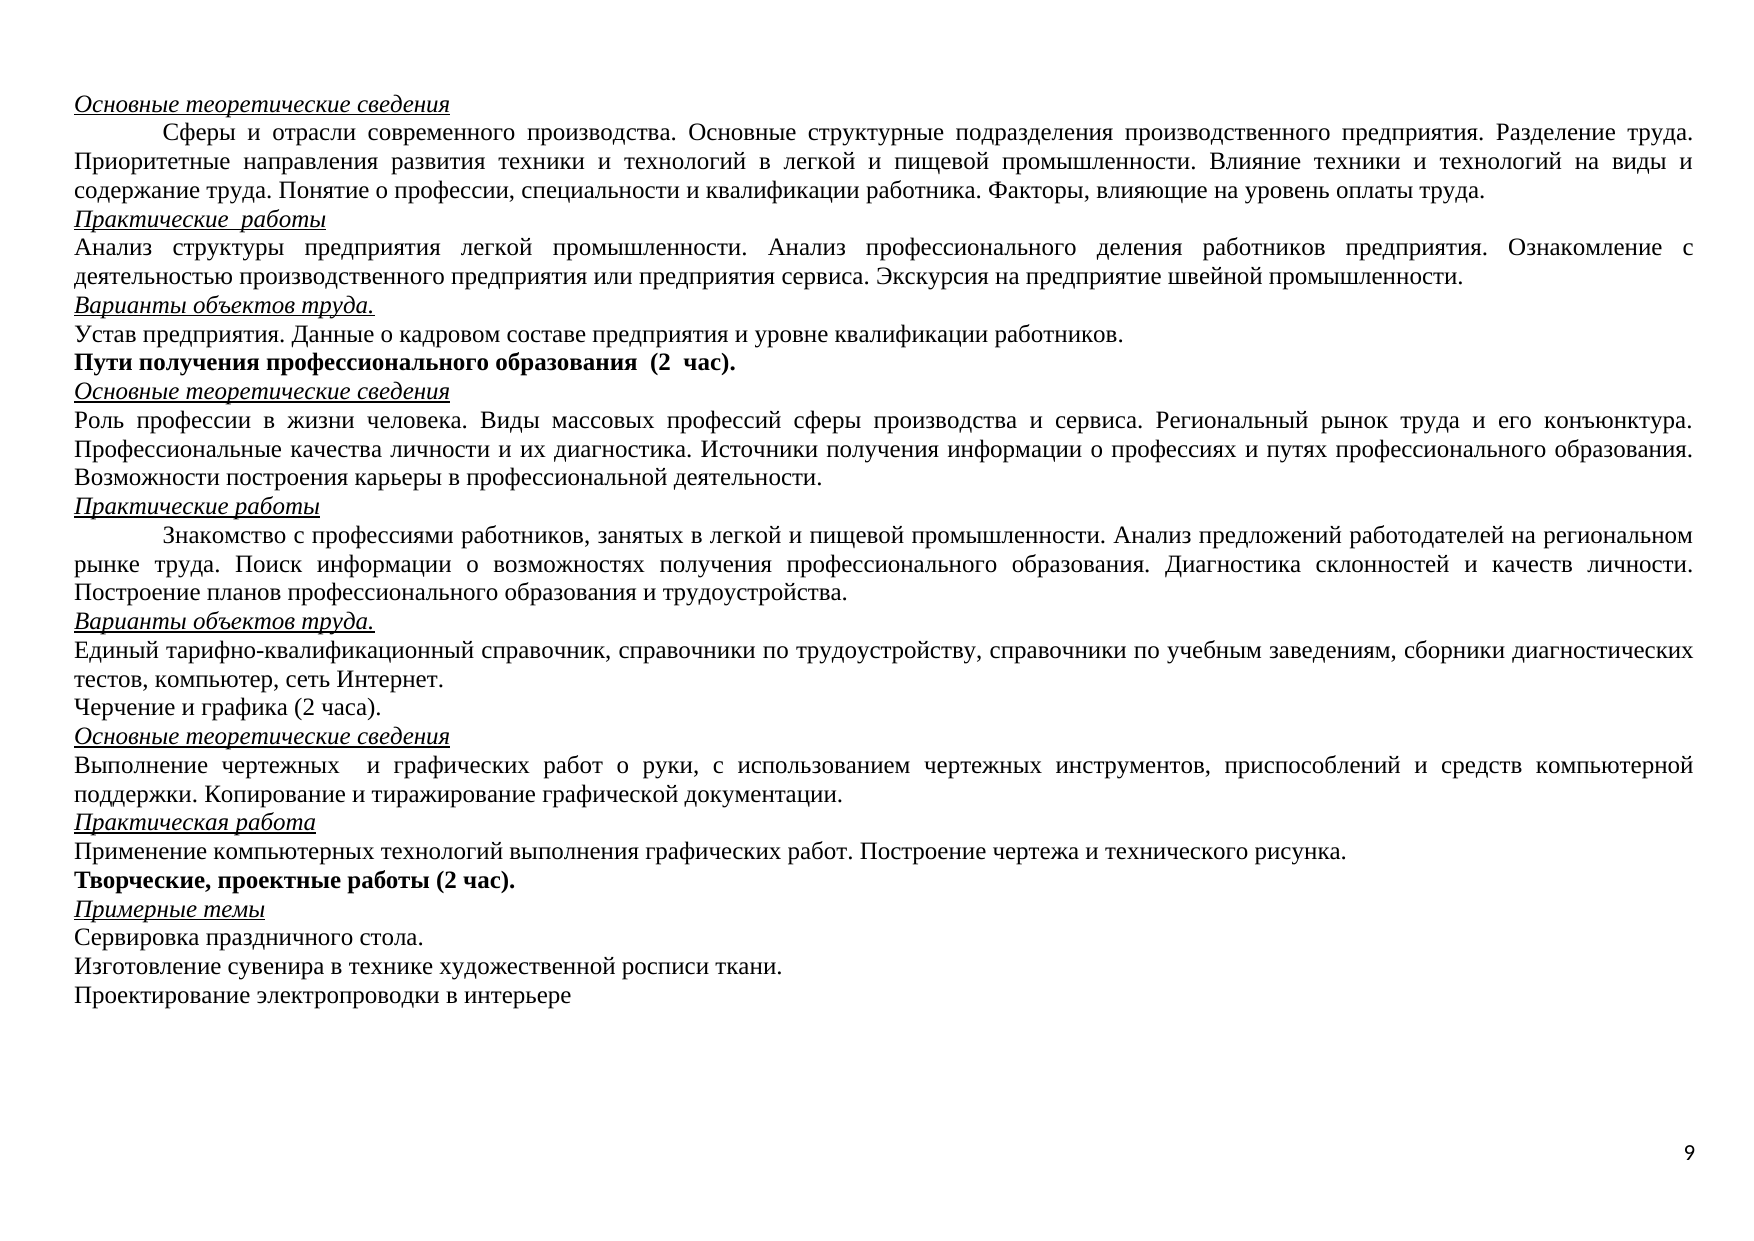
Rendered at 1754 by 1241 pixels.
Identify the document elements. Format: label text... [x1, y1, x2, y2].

subtitle Варианты объектов труда. [74, 606, 1695, 635]
subtitle Пути получения профессионального образования (2 час). [74, 347, 1695, 376]
text Единый тарифно-квалификационный справочник, справочники по трудоустройству, справочники по учебным заведениям, сборники диагностических тестов, компьютер, сеть Интернет. [74, 635, 1695, 692]
text Сервировка праздничного стола. [74, 922, 1695, 951]
text Роль профессии в жизни человека. Виды массовых профессий сферы производства и сервиса. Региональный рынок труда и его конъюнктура. Профессиональные качества личности и их диагностика. Источники получения информации о профессиях и путях профессионального образования. Возможности построения карьеры в профессиональной деятельности. [74, 405, 1695, 491]
subtitle Творческие, проектные работы (2 час). [74, 865, 1695, 894]
text Практическая работа [74, 807, 1695, 836]
subtitle Практические работы [74, 204, 1695, 232]
text Черчение и графика (2 часа). [74, 692, 1695, 721]
subtitle Основные теоретические сведения [74, 721, 1695, 750]
text Применение компьютерных технологий выполнения графических работ. Построение чертежа и технического рисунка. [74, 836, 1695, 865]
text Изготовление сувенира в технике художественной росписи ткани. [74, 951, 1695, 980]
subtitle Основные теоретические сведения [74, 89, 1695, 117]
text Знакомство с профессиями работников, занятых в легкой и пищевой промышленности. Анализ предложений работодателей на региональном рынке труда. Поиск информации о возможностях получения профессионального образования. Диагностика склонностей и качеств личности. Построение планов профессионального образования и трудоустройства. [74, 520, 1695, 606]
subtitle Практические работы [74, 491, 1695, 520]
text Анализ структуры предприятия легкой промышленности. Анализ профессионального деления работников предприятия. Ознакомление с деятельностью производственного предприятия или предприятия сервиса. Экскурсия на предприятие швейной промышленности. [74, 232, 1695, 290]
subtitle Основные теоретические сведения [74, 376, 1695, 405]
text Проектирование электропроводки в интерьере [74, 980, 1695, 1009]
text Выполнение чертежных и графических работ о руки, с использованием чертежных инструментов, приспособлений и средств компьютерной поддержки. Копирование и тиражирование графической документации. [74, 750, 1695, 807]
text Устав предприятия. Данные о кадровом составе предприятия и уровне квалификации работников. [74, 319, 1695, 347]
subtitle Варианты объектов труда. [74, 290, 1695, 319]
subtitle Примерные темы [74, 894, 1695, 922]
text Сферы и отрасли современного производства. Основные структурные подразделения производственного предприятия. Разделение труда. Приоритетные направления развития техники и технологий в легкой и пищевой промышленности. Влияние техники и технологий на виды и содержание труда. Понятие о профессии, специальности и квалификации работника. Факторы, влияющие на уровень оплаты труда. [74, 117, 1695, 204]
